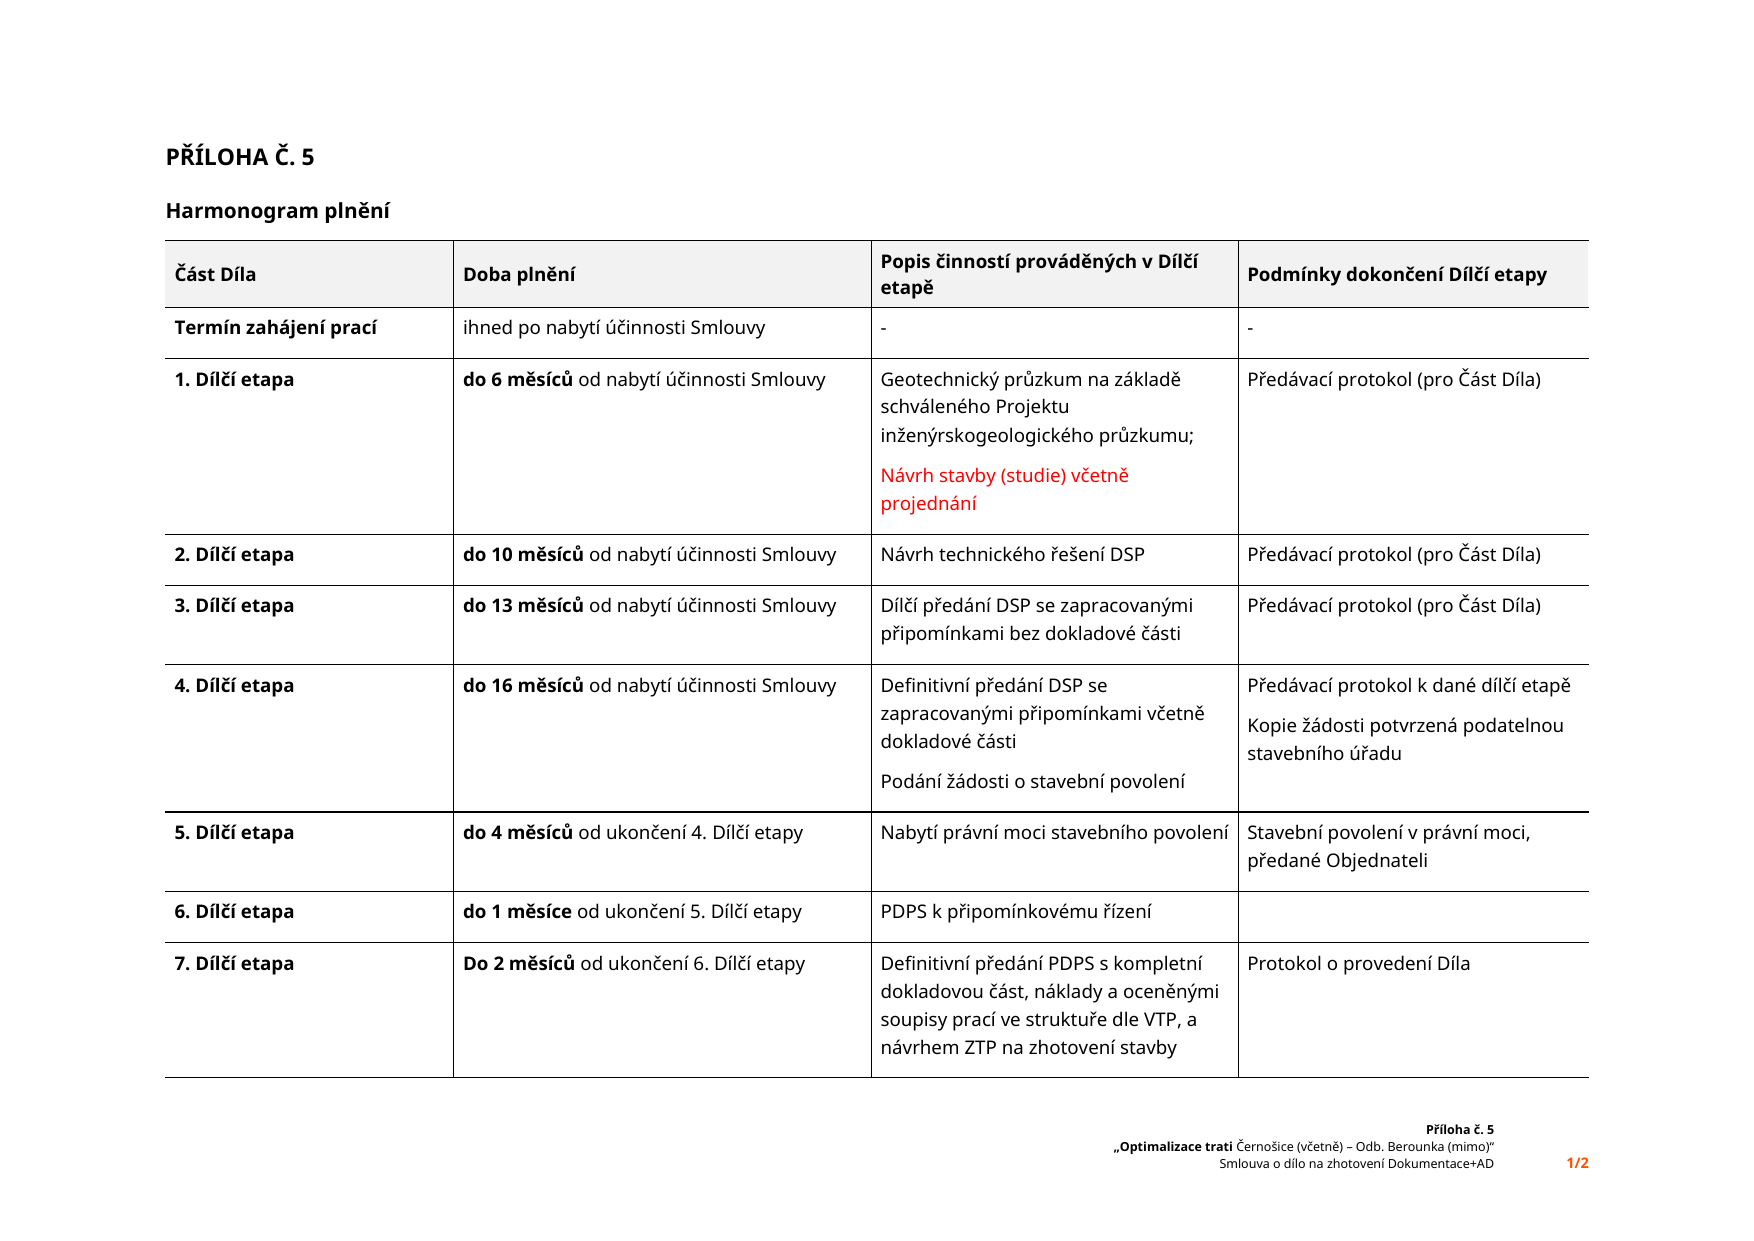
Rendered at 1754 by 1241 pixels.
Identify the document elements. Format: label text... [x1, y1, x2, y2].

table_cell Nabytí právní moci stavebního povolení [872, 813, 1238, 891]
table_cell Geotechnický průzkum na základě schváleného Projektu inženýrskogeologického průzkumu; Návrh stavby (studie) včetně projednání [872, 359, 1238, 533]
table_cell ihned po nabytí účinnosti Smlouvy [454, 308, 871, 358]
table_cell Termín zahájení prací [165, 308, 453, 358]
text Harmonogram plnění [165, 197, 1588, 225]
table_cell do 4 měsíců od ukončení 4. Dílčí etapy [454, 813, 871, 891]
table_header Podmínky dokončení Dílčí etapy [1239, 241, 1588, 307]
table_cell Předávací protokol k dané dílčí etapě Kopie žádosti potvrzená podatelnou stavebního úřadu [1239, 665, 1588, 811]
table_cell 1. Dílčí etapa [165, 359, 453, 533]
table_cell Stavební povolení v právní moci, předané Objednateli [1239, 813, 1588, 891]
table_cell 4. Dílčí etapa [165, 665, 453, 811]
table_cell Předávací protokol (pro Část Díla) [1239, 586, 1588, 664]
table_cell 7. Dílčí etapa [165, 943, 453, 1077]
table_cell 5. Dílčí etapa [165, 813, 453, 891]
table_cell do 1 měsíce od ukončení 5. Dílčí etapy [454, 892, 871, 942]
text Příloha č. 5 [165, 141, 1588, 173]
table_header Část Díla [165, 241, 453, 307]
table_header Doba plnění [454, 241, 871, 307]
table_cell Dílčí předání DSP se zapracovanými připomínkami bez dokladové části [872, 586, 1238, 664]
table_header Popis činností prováděných v Dílčí etapě [872, 241, 1238, 307]
table_cell do 16 měsíců od nabytí účinnosti Smlouvy [454, 665, 871, 811]
table_cell Předávací protokol (pro Část Díla) [1239, 535, 1588, 584]
table_cell - [872, 308, 1238, 358]
table_cell 6. Dílčí etapa [165, 892, 453, 942]
table_cell Definitivní předání DSP se zapracovanými připomínkami včetně dokladové části Podání žádosti o stavební povolení [872, 665, 1238, 811]
table_cell Protokol o provedení Díla [1239, 943, 1588, 1077]
table_cell do 13 měsíců od nabytí účinnosti Smlouvy [454, 586, 871, 664]
table_cell [1239, 892, 1588, 942]
table_cell do 6 měsíců od nabytí účinnosti Smlouvy [454, 359, 871, 533]
table_cell 3. Dílčí etapa [165, 586, 453, 664]
table_cell Předávací protokol (pro Část Díla) [1239, 359, 1588, 533]
table_cell Definitivní předání PDPS s kompletní dokladovou část, náklady a oceněnými soupisy prací ve struktuře dle VTP, a návrhem ZTP na zhotovení stavby [872, 943, 1238, 1077]
table_cell do 10 měsíců od nabytí účinnosti Smlouvy [454, 535, 871, 584]
table_cell PDPS k připomínkovému řízení [872, 892, 1238, 942]
table_cell 2. Dílčí etapa [165, 535, 453, 584]
table_cell Do 2 měsíců od ukončení 6. Dílčí etapy [454, 943, 871, 1077]
table_cell Návrh technického řešení DSP [872, 535, 1238, 584]
table_cell - [1239, 308, 1588, 358]
